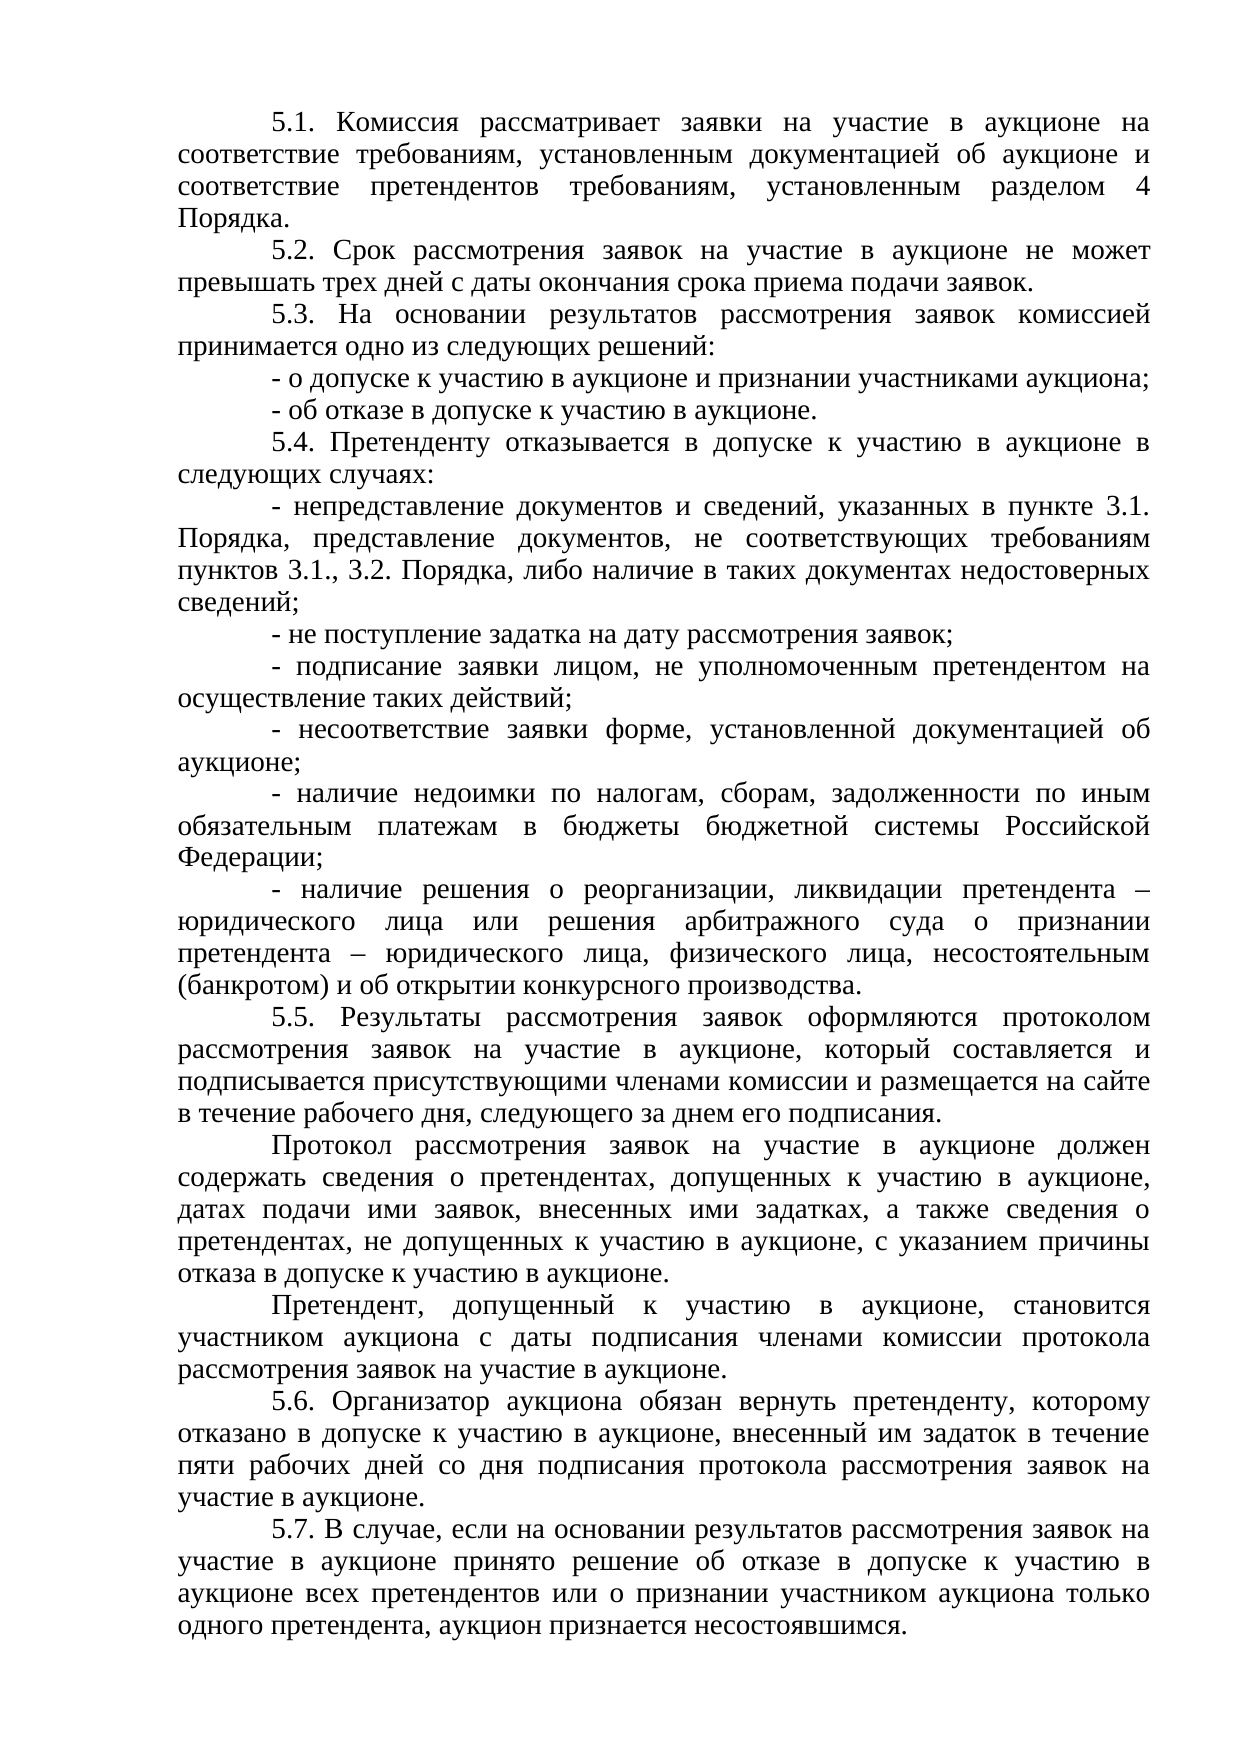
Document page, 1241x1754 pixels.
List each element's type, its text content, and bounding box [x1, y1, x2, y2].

text - не поступление задатка на дату рассмотрения заявок; [177, 617, 1151, 649]
text - несоответствие заявки форме, установленной документацией об аукционе; [177, 713, 1151, 777]
text 5.2. Срок рассмотрения заявок на участие в аукционе не может превышать трех дней с даты окончания срока приема подачи заявок. [177, 234, 1151, 298]
text Протокол рассмотрения заявок на участие в аукционе должен содержать сведения о претендентах, допущенных к участию в аукционе, датах подачи ими заявок, внесенных ими задатках, а также сведения о претендентах, не допущенных к участию в аукционе, с указанием причины отказа в допуске к участию в аукционе. [177, 1129, 1151, 1289]
text - об отказе в допуске к участию в аукционе. [177, 394, 1151, 426]
text - подписание заявки лицом, не уполномоченным претендентом на осуществление таких действий; [177, 649, 1151, 713]
text 5.5. Результаты рассмотрения заявок оформляются протоколом рассмотрения заявок на участие в аукционе, который составляется и подписывается присутствующими членами комиссии и размещается на сайте в течение рабочего дня, следующего за днем его подписания. [177, 1001, 1151, 1129]
text - наличие недоимки по налогам, сборам, задолженности по иным обязательным платежам в бюджеты бюджетной системы Российской Федерации; [177, 777, 1151, 873]
text 5.3. На основании результатов рассмотрения заявок комиссией принимается одно из следующих решений: [177, 298, 1151, 362]
text 5.4. Претенденту отказывается в допуске к участию в аукционе в следующих случаях: [177, 426, 1151, 489]
text 5.6. Организатор аукциона обязан вернуть претенденту, которому отказано в допуске к участию в аукционе, внесенный им задаток в течение пяти рабочих дней со дня подписания протокола рассмотрения заявок на участие в аукционе. [177, 1385, 1151, 1513]
text - наличие решения о реорганизации, ликвидации претендента – юридического лица или решения арбитражного суда о признании претендента – юридического лица, физического лица, несостоятельным (банкротом) и об открытии конкурсного производства. [177, 873, 1151, 1001]
text - о допуске к участию в аукционе и признании участниками аукциона; [177, 362, 1151, 394]
text - непредставление документов и сведений, указанных в пункте 3.1. Порядка, представление документов, не соответствующих требованиям пунктов 3.1., 3.2. Порядка, либо наличие в таких документах недостоверных сведений; [177, 489, 1151, 617]
text 5.7. В случае, если на основании результатов рассмотрения заявок на участие в аукционе принято решение об отказе в допуске к участию в аукционе всех претендентов или о признании участником аукциона только одного претендента, аукцион признается несостоявшимся. [177, 1513, 1151, 1641]
text 5.1. Комиссия рассматривает заявки на участие в аукционе на соответствие требованиям, установленным документацией об аукционе и соответствие претендентов требованиям, установленным разделом 4 Порядка. [177, 106, 1151, 234]
text Претендент, допущенный к участию в аукционе, становится участником аукциона с даты подписания членами комиссии протокола рассмотрения заявок на участие в аукционе. [177, 1289, 1151, 1385]
